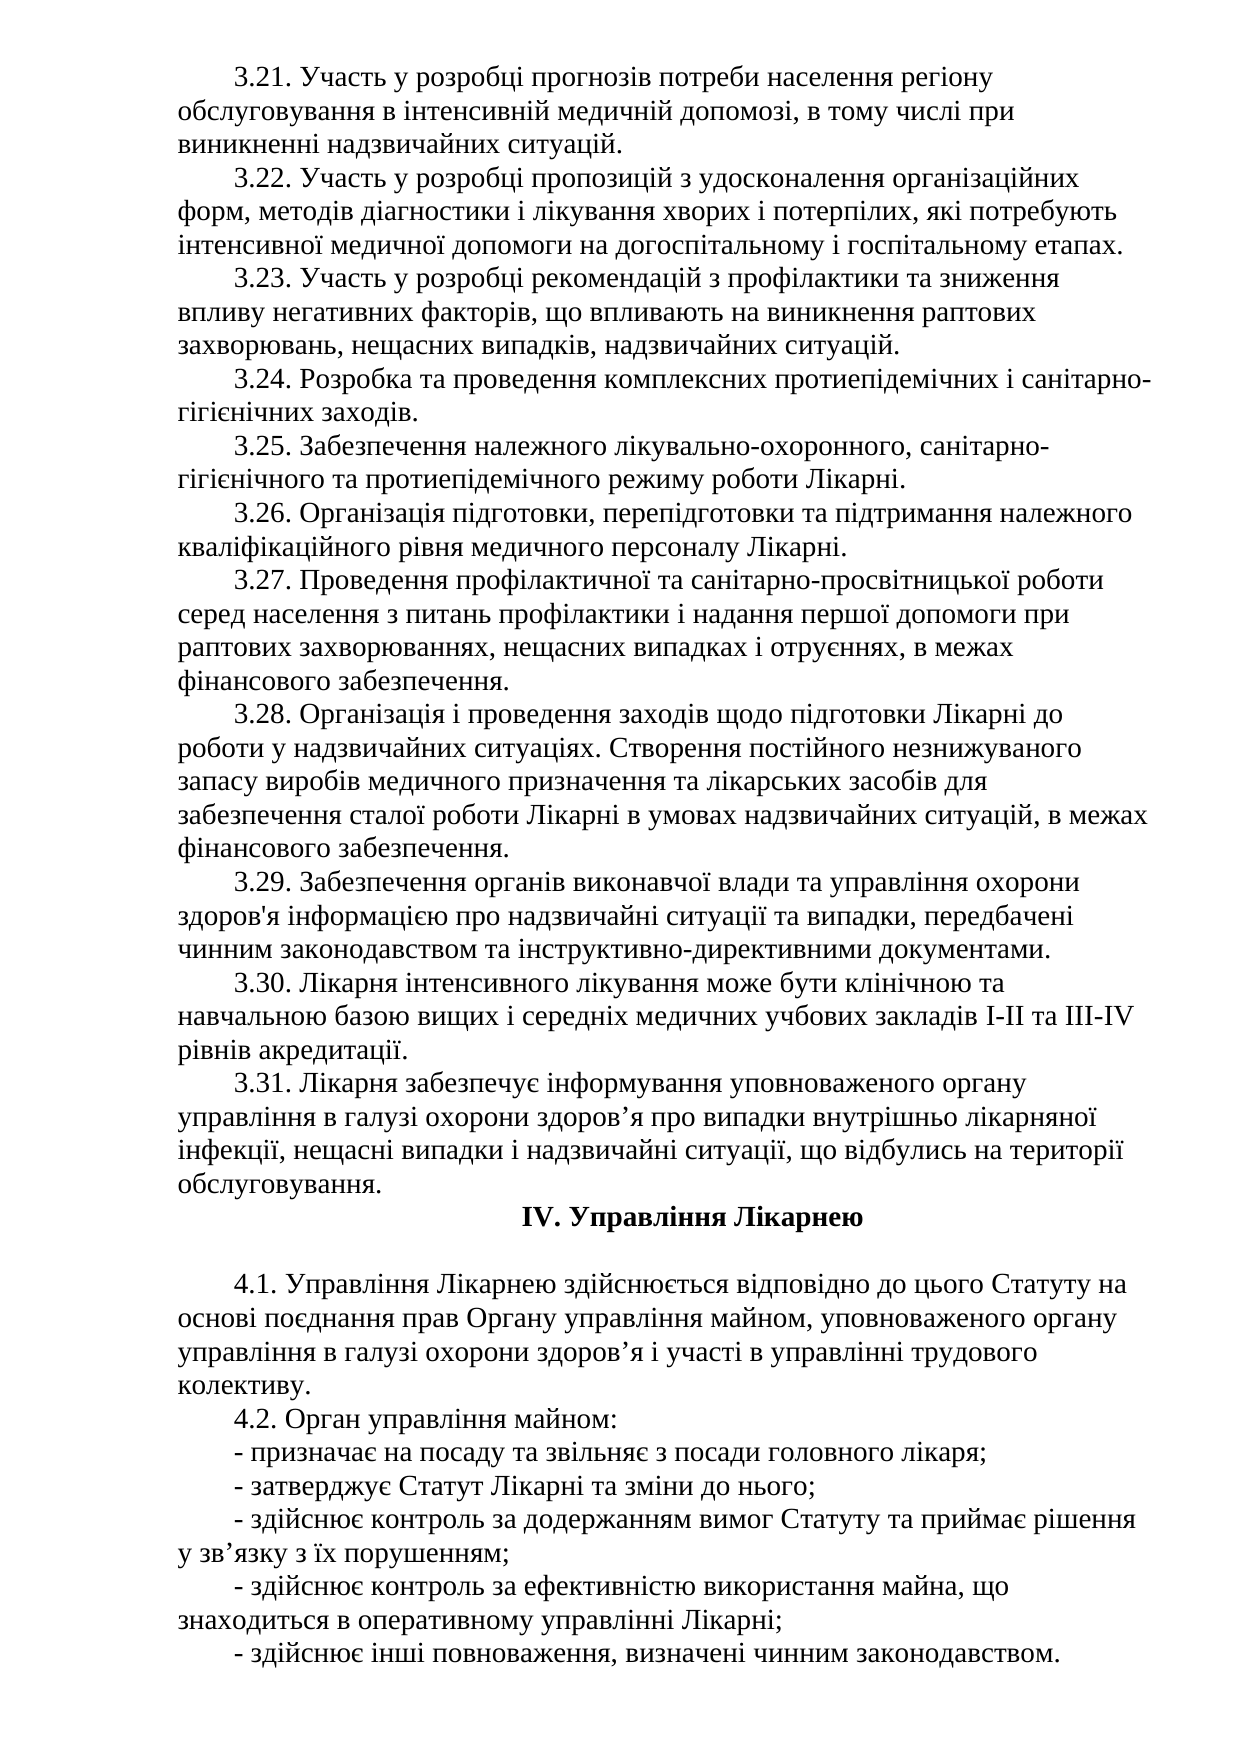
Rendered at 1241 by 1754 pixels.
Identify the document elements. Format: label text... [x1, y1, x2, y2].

text 3.22. Участь у розробці пропозицій з удосконалення організаційних форм, методів діагностики і лікування хворих і потерпілих, які потребують інтенсивної медичної допомоги на догоспітальному і госпітальному етапах. [177, 160, 1152, 260]
text 3.26. Організація підготовки, перепідготовки та підтримання належного кваліфікаційного рівня медичного персоналу Лікарні. [177, 495, 1152, 562]
text - призначає на посаду та звільняє з посади головного лікаря; [177, 1434, 1152, 1468]
text - здійснює інші повноваження, визначені чинним законодавством. [177, 1636, 1152, 1669]
text 4.1. Управління Лікарнею здійснюється відповідно до цього Статуту на основі поєднання прав Органу управління майном, уповноваженого органу управління в галузі охорони здоров’я і участі в управлінні трудового колективу. [177, 1267, 1152, 1401]
text 3.27. Проведення профілактичної та санітарно-просвітницької роботи серед населення з питань профілактики і надання першої допомоги при раптових захворюваннях, нещасних випадках і отруєннях, в межах фінансового забезпечення. [177, 562, 1152, 696]
text 3.23. Участь у розробці рекомендацій з профілактики та зниження впливу негативних факторів, що впливають на виникнення раптових захворювань, нещасних випадків, надзвичайних ситуацій. [177, 260, 1152, 361]
text 3.28. Організація і проведення заходів щодо підготовки Лікарні до роботи у надзвичайних ситуаціях. Створення постійного незнижуваного запасу виробів медичного призначення та лікарських засобів для забезпечення сталої роботи Лікарні в умовах надзвичайних ситуацій, в межах фінансового забезпечення. [177, 696, 1152, 864]
text - здійснює контроль за ефективністю використання майна, що знаходиться в оперативному управлінні Лікарні; [177, 1568, 1152, 1636]
text IV. Управління Лікарнею [177, 1199, 1152, 1233]
text 3.31. Лікарня забезпечує інформування уповноваженого органу управління в галузі охорони здоров’я про випадки внутрішньо лікарняної інфекції, нещасні випадки і надзвичайні ситуації, що відбулись на території обслуговування. [177, 1065, 1152, 1199]
text 3.29. Забезпечення органів виконавчої влади та управління охорони здоров'я інформацією про надзвичайні ситуації та випадки, передбачені чинним законодавством та інструктивно-директивними документами. [177, 864, 1152, 965]
text - затверджує Статут Лікарні та зміни до нього; [177, 1468, 1152, 1501]
text 3.25. Забезпечення належного лікувально-охоронного, санітарно-гігієнічного та протиепідемічного режиму роботи Лікарні. [177, 428, 1152, 495]
text 4.2. Орган управління майном: [177, 1401, 1152, 1434]
text - здійснює контроль за додержанням вимог Статуту та приймає рішення у зв’язку з їх порушенням; [177, 1501, 1152, 1568]
text 3.21. Участь у розробці прогнозів потреби населення регіону обслуговування в інтенсивній медичній допомозі, в тому числі при виникненні надзвичайних ситуацій. [177, 59, 1152, 160]
text 3.24. Розробка та проведення комплексних протиепідемічних і санітарно-гігієнічних заходів. [177, 361, 1152, 428]
text 3.30. Лікарня інтенсивного лікування може бути клінічною та навчальною базою вищих і середніх медичних учбових закладів I-II та III-IV рівнів акредитації. [177, 965, 1152, 1065]
